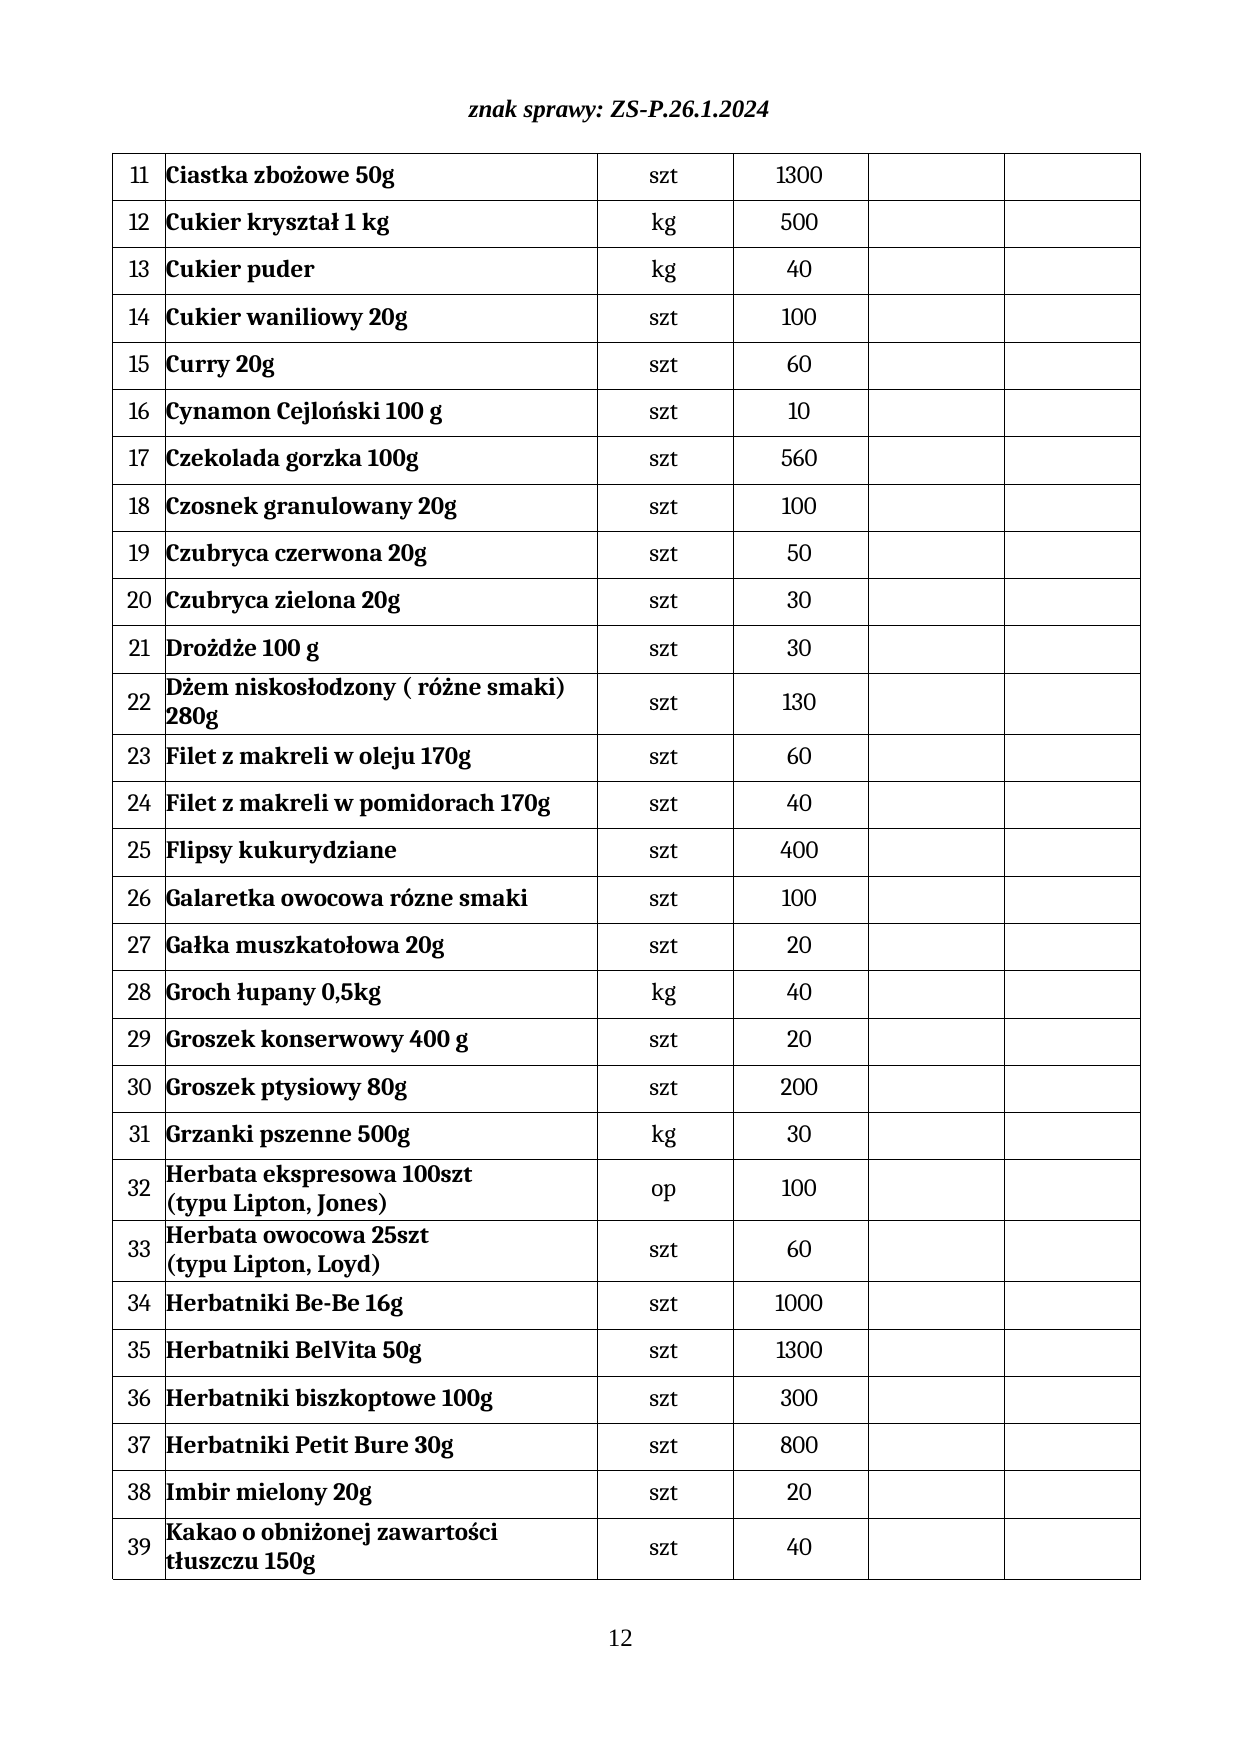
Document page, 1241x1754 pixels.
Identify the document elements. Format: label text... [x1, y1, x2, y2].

table_cell 500 [734, 201, 868, 247]
table_cell [869, 390, 1004, 436]
table_cell szt [598, 532, 733, 578]
table_cell szt [598, 579, 733, 625]
table_cell 32 [113, 1160, 165, 1220]
table_cell [1005, 1019, 1140, 1065]
table_cell 1000 [734, 1282, 868, 1328]
table_cell 33 [113, 1221, 165, 1281]
table_cell [1005, 485, 1140, 531]
table_cell 24 [113, 782, 165, 828]
table_cell [869, 1424, 1004, 1470]
table_cell Czekolada gorzka 100g [166, 437, 597, 483]
table_cell [1005, 343, 1140, 389]
table_cell 22 [113, 674, 165, 734]
table_cell [1005, 674, 1140, 734]
table_cell Drożdże 100 g [166, 626, 597, 673]
table_cell 40 [734, 782, 868, 828]
table_cell 11 [113, 154, 165, 200]
table_cell op [598, 1160, 733, 1220]
table_cell Herbata owocowa 25szt (typu Lipton, Loyd) [166, 1221, 597, 1281]
table_cell [869, 248, 1004, 294]
table_cell [1005, 390, 1140, 436]
table_cell 100 [734, 1160, 868, 1220]
table_cell kg [598, 201, 733, 247]
table_cell szt [598, 295, 733, 342]
table_cell Groszek ptysiowy 80g [166, 1066, 597, 1112]
table_cell Cukier puder [166, 248, 597, 294]
table_cell Herbata ekspresowa 100szt (typu Lipton, Jones) [166, 1160, 597, 1220]
table_cell [1005, 201, 1140, 247]
table_cell [869, 1113, 1004, 1159]
table_cell 15 [113, 343, 165, 389]
table_cell 20 [734, 1471, 868, 1518]
table_cell kg [598, 1113, 733, 1159]
table_cell [1005, 579, 1140, 625]
table_cell Herbatniki Petit Bure 30g [166, 1424, 597, 1470]
table_cell 37 [113, 1424, 165, 1470]
table_cell 28 [113, 971, 165, 1017]
table_cell 60 [734, 735, 868, 781]
table_cell szt [598, 924, 733, 970]
table_cell 39 [113, 1519, 165, 1578]
table_cell [1005, 1424, 1140, 1470]
table_cell 30 [734, 579, 868, 625]
table_cell 12 [113, 201, 165, 247]
table_cell [869, 201, 1004, 247]
table_cell [869, 1019, 1004, 1065]
table_cell [1005, 626, 1140, 673]
table_cell 20 [734, 924, 868, 970]
table_cell 31 [113, 1113, 165, 1159]
table_cell [869, 782, 1004, 828]
table_cell Curry 20g [166, 343, 597, 389]
table_cell [869, 1221, 1004, 1281]
table_cell 20 [113, 579, 165, 625]
table_cell Kakao o obniżonej zawartości tłuszczu 150g [166, 1519, 597, 1578]
table_cell [1005, 1471, 1140, 1518]
table_cell Filet z makreli w oleju 170g [166, 735, 597, 781]
table_cell [1005, 154, 1140, 200]
table_cell Galaretka owocowa rózne smaki [166, 877, 597, 923]
table_cell szt [598, 626, 733, 673]
table_cell 30 [113, 1066, 165, 1112]
table_cell Groch łupany 0,5kg [166, 971, 597, 1017]
table_cell [1005, 1282, 1140, 1328]
table_cell Imbir mielony 20g [166, 1471, 597, 1518]
table_cell 21 [113, 626, 165, 673]
table_cell Cukier kryształ 1 kg [166, 201, 597, 247]
table_cell [1005, 532, 1140, 578]
table_cell szt [598, 782, 733, 828]
table_cell 800 [734, 1424, 868, 1470]
table_cell 14 [113, 295, 165, 342]
table_cell szt [598, 1519, 733, 1578]
table_cell szt [598, 829, 733, 876]
table_cell [869, 485, 1004, 531]
table_cell 29 [113, 1019, 165, 1065]
table_cell szt [598, 154, 733, 200]
table_cell [1005, 877, 1140, 923]
table_cell 560 [734, 437, 868, 483]
table_cell szt [598, 1424, 733, 1470]
table_cell Cukier waniliowy 20g [166, 295, 597, 342]
table_cell 17 [113, 437, 165, 483]
table_cell [1005, 971, 1140, 1017]
table_cell 16 [113, 390, 165, 436]
table_cell Flipsy kukurydziane [166, 829, 597, 876]
table_cell [869, 154, 1004, 200]
table_cell Herbatniki BelVita 50g [166, 1330, 597, 1376]
table_cell 30 [734, 626, 868, 673]
table_cell 1300 [734, 154, 868, 200]
table_cell 27 [113, 924, 165, 970]
table_cell Groszek konserwowy 400 g [166, 1019, 597, 1065]
table_cell [869, 1282, 1004, 1328]
table_cell [869, 437, 1004, 483]
table_cell [869, 626, 1004, 673]
table_cell kg [598, 971, 733, 1017]
table_cell 34 [113, 1282, 165, 1328]
table_cell [1005, 924, 1140, 970]
table_cell [869, 829, 1004, 876]
table_cell Dżem niskosłodzony ( różne smaki) 280g [166, 674, 597, 734]
table_cell szt [598, 1471, 733, 1518]
table_cell 60 [734, 343, 868, 389]
table_cell 26 [113, 877, 165, 923]
table_cell [869, 735, 1004, 781]
table_cell szt [598, 485, 733, 531]
table_cell [1005, 1066, 1140, 1112]
table_cell 40 [734, 1519, 868, 1578]
table_cell szt [598, 1282, 733, 1328]
table_cell 50 [734, 532, 868, 578]
table_cell [869, 1471, 1004, 1518]
table_cell Herbatniki Be-Be 16g [166, 1282, 597, 1328]
table_cell 18 [113, 485, 165, 531]
table_cell [869, 674, 1004, 734]
table_cell [869, 343, 1004, 389]
table_cell 1300 [734, 1330, 868, 1376]
table_cell [869, 579, 1004, 625]
table_cell 100 [734, 485, 868, 531]
table_cell Czubryca zielona 20g [166, 579, 597, 625]
table_cell [1005, 1160, 1140, 1220]
table_cell szt [598, 877, 733, 923]
table_cell 100 [734, 877, 868, 923]
table_cell 200 [734, 1066, 868, 1112]
table_cell [869, 295, 1004, 342]
table_cell 130 [734, 674, 868, 734]
table_cell [1005, 735, 1140, 781]
table_cell 40 [734, 971, 868, 1017]
table_cell [869, 1519, 1004, 1578]
table_cell szt [598, 1330, 733, 1376]
table_cell szt [598, 735, 733, 781]
table_cell [869, 1160, 1004, 1220]
table_cell kg [598, 248, 733, 294]
table_cell [1005, 1377, 1140, 1423]
table_cell [869, 971, 1004, 1017]
table_cell 300 [734, 1377, 868, 1423]
table_cell [869, 877, 1004, 923]
table_cell szt [598, 1221, 733, 1281]
table_cell [869, 1377, 1004, 1423]
table_cell [1005, 782, 1140, 828]
table_cell [1005, 829, 1140, 876]
table_cell 100 [734, 295, 868, 342]
table_cell [1005, 1330, 1140, 1376]
table_cell [1005, 248, 1140, 294]
table_cell 10 [734, 390, 868, 436]
table_cell Grzanki pszenne 500g [166, 1113, 597, 1159]
table_cell szt [598, 343, 733, 389]
table_cell [869, 1066, 1004, 1112]
table_cell szt [598, 1377, 733, 1423]
table_cell Ciastka zbożowe 50g [166, 154, 597, 200]
table_cell 35 [113, 1330, 165, 1376]
table_cell szt [598, 674, 733, 734]
table_cell 40 [734, 248, 868, 294]
table_cell Czubryca czerwona 20g [166, 532, 597, 578]
table_cell 19 [113, 532, 165, 578]
table_cell 13 [113, 248, 165, 294]
table_cell 38 [113, 1471, 165, 1518]
table_cell [869, 1330, 1004, 1376]
table_cell 23 [113, 735, 165, 781]
table_cell Cynamon Cejloński 100 g [166, 390, 597, 436]
table_cell Herbatniki biszkoptowe 100g [166, 1377, 597, 1423]
table_cell szt [598, 1066, 733, 1112]
table_cell [869, 532, 1004, 578]
table_cell Gałka muszkatołowa 20g [166, 924, 597, 970]
table_cell 25 [113, 829, 165, 876]
table_cell 400 [734, 829, 868, 876]
table_cell [1005, 1221, 1140, 1281]
table_cell Filet z makreli w pomidorach 170g [166, 782, 597, 828]
table_cell Czosnek granulowany 20g [166, 485, 597, 531]
table_cell 36 [113, 1377, 165, 1423]
table_cell [1005, 1519, 1140, 1578]
table_cell [1005, 1113, 1140, 1159]
table_cell [869, 924, 1004, 970]
table_cell szt [598, 437, 733, 483]
table_cell [1005, 437, 1140, 483]
table_cell [1005, 295, 1140, 342]
table_cell szt [598, 390, 733, 436]
table_cell 20 [734, 1019, 868, 1065]
table_cell szt [598, 1019, 733, 1065]
table_cell 30 [734, 1113, 868, 1159]
table_cell 60 [734, 1221, 868, 1281]
